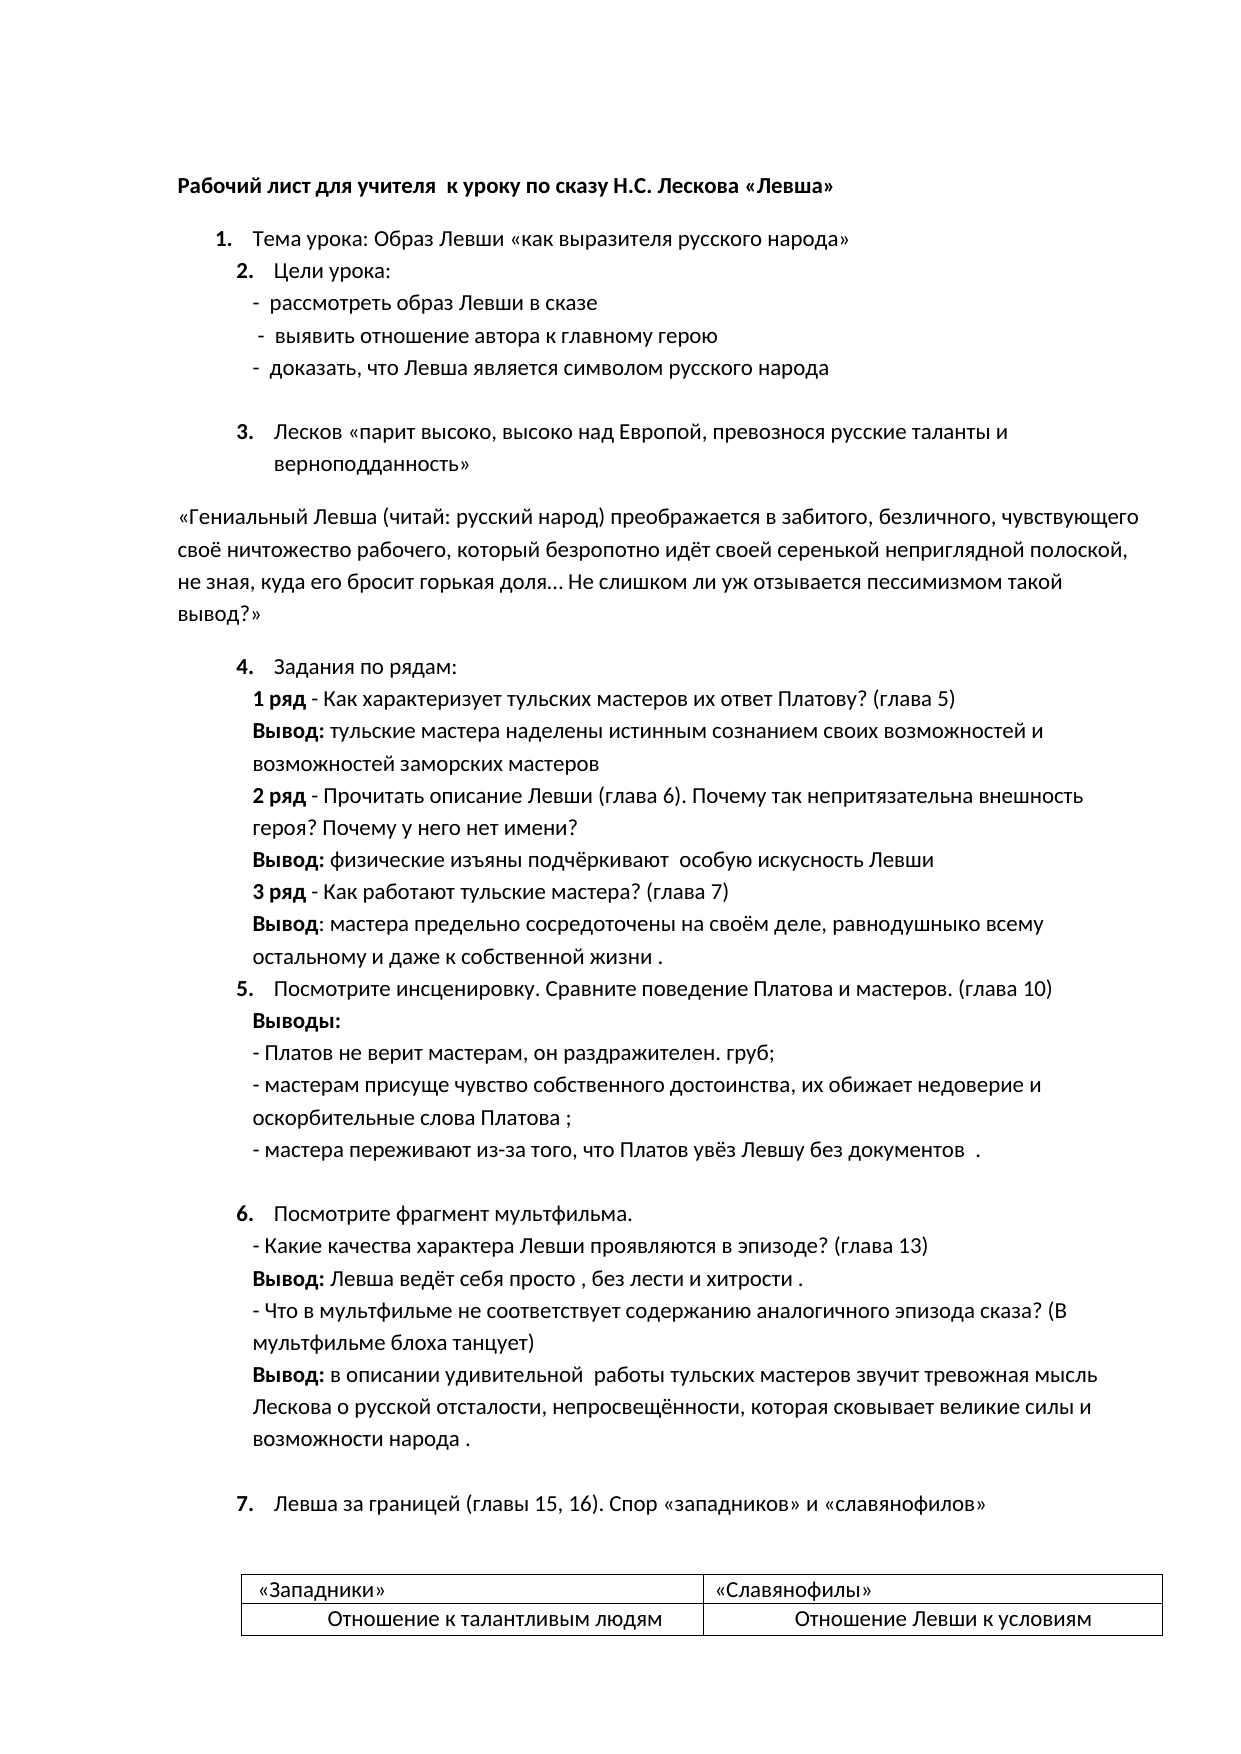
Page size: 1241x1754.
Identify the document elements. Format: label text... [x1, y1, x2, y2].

list - Платов не верит мастерам, он раздражителен. груб; [252, 1038, 1152, 1066]
list Цели урока: [236, 256, 1152, 284]
list Вывод: в описании удивительной работы тульских мастеров звучит тревожная мысль Лескова о русской отсталости, непросвещённости, которая сковывает великие силы и возможности народа . [252, 1360, 1152, 1453]
list Лесков «парит высоко, высоко над Европой, превознося русские таланты и верноподданность» [236, 417, 1152, 477]
list Выводы: [252, 1006, 1152, 1034]
text Рабочий лист для учителя к уроку по сказу Н.С. Лескова «Левша» [177, 171, 1152, 199]
list 1 ряд - Как характеризует тульских мастеров их ответ Платову? (глава 5) [252, 684, 1152, 712]
list - мастерам присуще чувство собственного достоинства, их обижает недоверие и оскорбительные слова Платова ; [252, 1071, 1152, 1131]
list 3 ряд - Как работают тульские мастера? (глава 7) [252, 877, 1152, 905]
list Вывод: физические изъяны подчёркивают особую искусность Левши [252, 845, 1152, 873]
list 2 ряд - Прочитать описание Левши (глава 6). Почему так непритязательна внешность героя? Почему у него нет имени? [252, 781, 1152, 841]
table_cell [242, 1604, 703, 1635]
list Посмотрите фрагмент мультфильма. [236, 1199, 1152, 1227]
list Посмотрите инсценировку. Сравните поведение Платова и мастеров. (глава 10) [236, 974, 1152, 1002]
list Вывод: Левша ведёт себя просто , без лести и хитрости . [252, 1264, 1152, 1292]
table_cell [704, 1604, 1162, 1635]
list Тема урока: Образ Левши «как выразителя русского народа» [215, 224, 1152, 252]
list - выявить отношение автора к главному герою [252, 321, 1152, 349]
list Вывод: мастера предельно сосредоточены на своём деле, равнодушныко всему остальному и даже к собственной жизни . [252, 909, 1152, 970]
list Левша за границей (главы 15, 16). Спор «западников» и «славянофилов» [236, 1489, 1152, 1517]
list - доказать, что Левша является символом русского народа [252, 353, 1152, 381]
text «Гениальный Левша (читай: русский народ) преображается в забитого, безличного, чувствующего своё ничтожество рабочего, который безропотно идёт своей серенькой неприглядной полоской, не зная, куда его бросит горькая доля… Не слишком ли уж отзывается пессимизмом такой вывод?» [177, 502, 1152, 627]
list Вывод: тульские мастера наделены истинным сознанием своих возможностей и возможностей заморских мастеров [252, 716, 1152, 777]
table_header «Славянофилы» [704, 1575, 1162, 1603]
list - Что в мультфильме не соответствует содержанию аналогичного эпизода сказа? (В мультфильме блоха танцует) [252, 1296, 1152, 1356]
list - рассмотреть образ Левши в сказе [252, 288, 1152, 317]
list - мастера переживают из-за того, что Платов увёз Левшу без документов . [252, 1135, 1152, 1163]
table_header «Западники» [242, 1575, 703, 1603]
list Задания по рядам: [236, 652, 1152, 680]
list - Какие качества характера Левши проявляются в эпизоде? (глава 13) [252, 1231, 1152, 1259]
